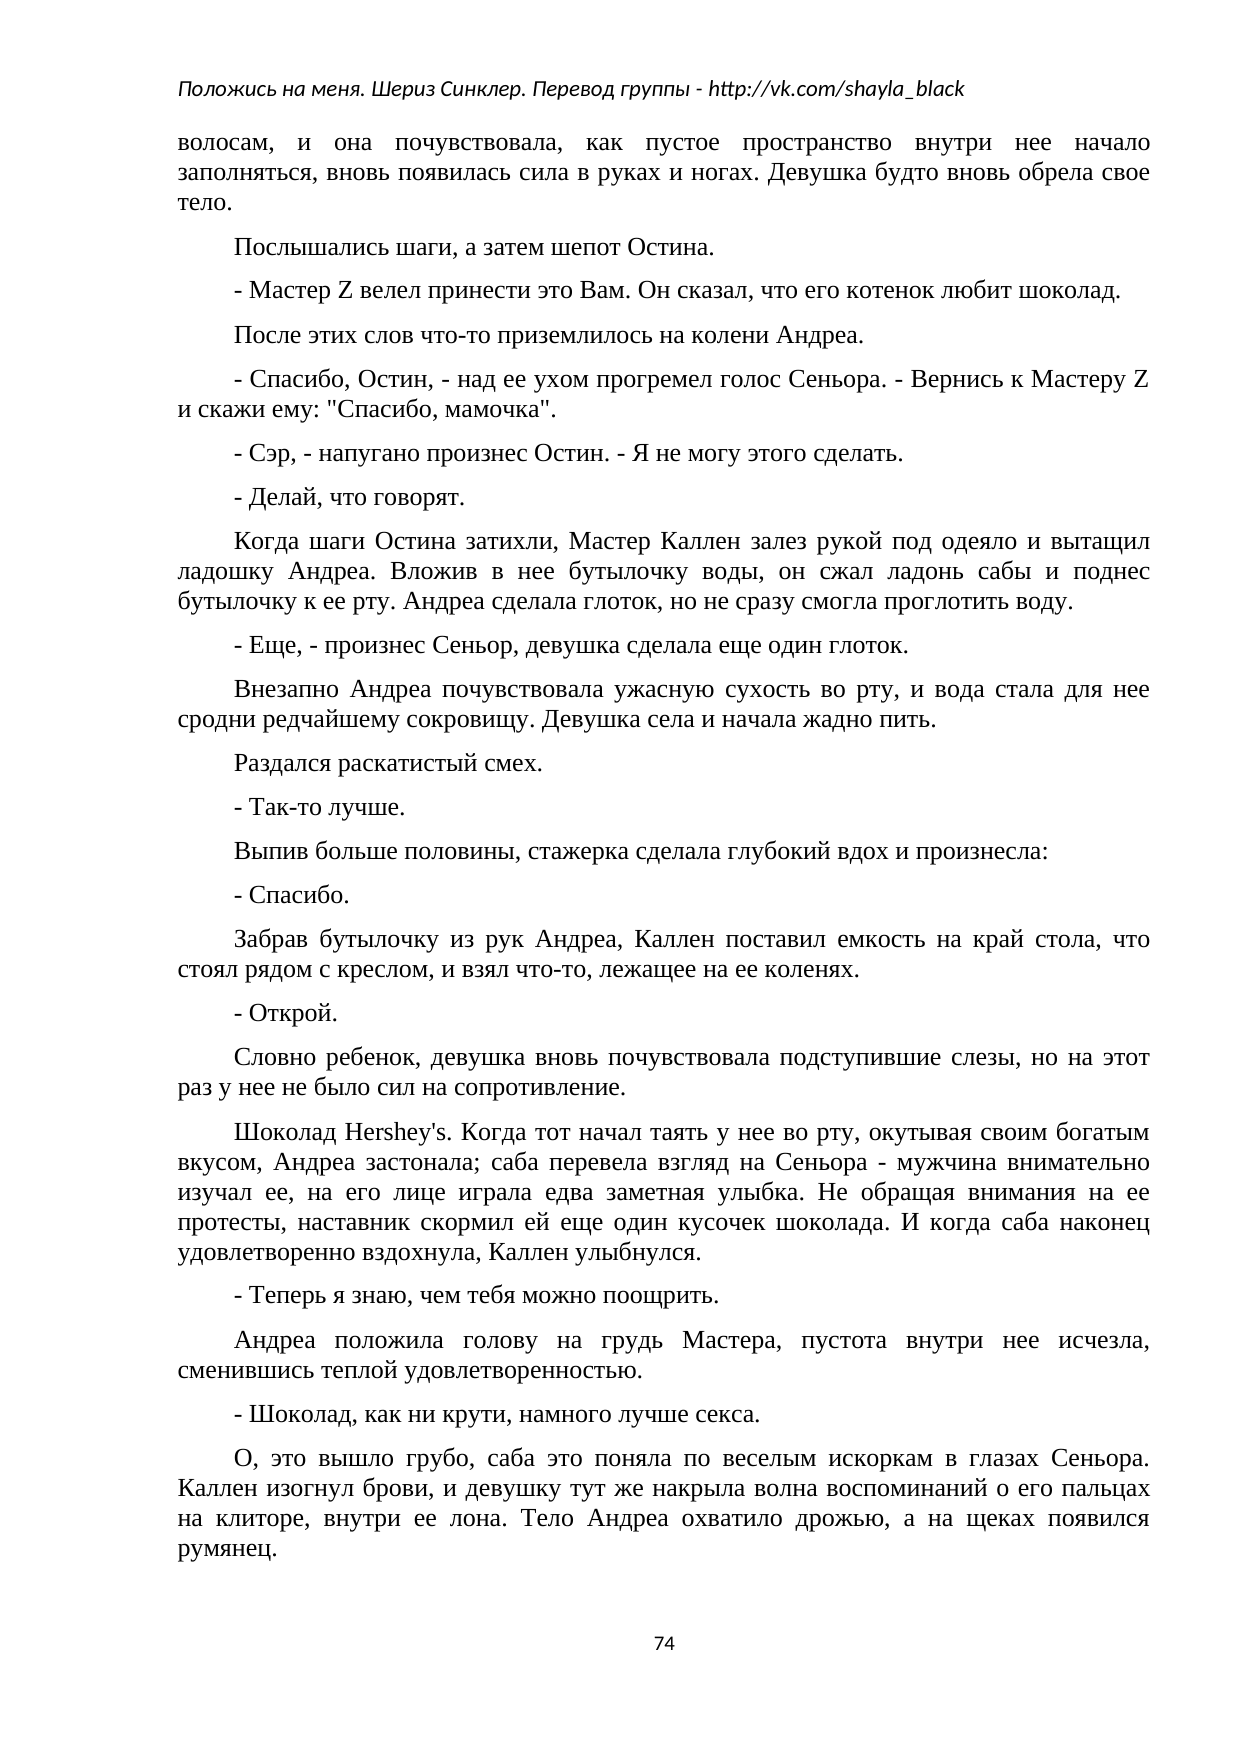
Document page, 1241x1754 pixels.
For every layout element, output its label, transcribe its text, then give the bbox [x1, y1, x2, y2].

text Андреа положила голову на грудь Мастера, пустота внутри нее исчезла, сменившись теплой удовлетворенностью. [177, 1324, 1152, 1384]
text Шоколад Hershey's. Когда тот начал таять у нее во рту, окутывая своим богатым вкусом, Андреа застонала; саба перевела взгляд на Сеньора - мужчина внимательно изучал ее, на его лице играла едва заметная улыбка. Не обращая внимания на ее протесты, наставник скормил ей еще один кусочек шоколада. И когда саба наконец удовлетворенно вздохнула, Каллен улыбнулся. [177, 1116, 1152, 1266]
text - Так-то лучше. [177, 791, 1152, 821]
text Внезапно Андреа почувствовала ужасную сухость во рту, и вода стала для нее сродни редчайшему сокровищу. Девушка села и начала жадно пить. [177, 673, 1152, 733]
text О, это вышло грубо, саба это поняла по веселым искоркам в глазах Сеньора. Каллен изогнул брови, и девушку тут же накрыла волна воспоминаний о его пальцах на клиторе, внутри ее лона. Тело Андреа охватило дрожью, а на щеках появился румянец. [177, 1442, 1152, 1562]
text После этих слов что-то приземлилось на колени Андреа. [177, 319, 1152, 349]
text - Шоколад, как ни крути, намного лучше секса. [177, 1398, 1152, 1428]
text Послышались шаги, а затем шепот Остина. [177, 231, 1152, 261]
text - Мастер Z велел принести это Вам. Он сказал, что его котенок любит шоколад. [177, 274, 1152, 304]
text - Сэр, - напугано произнес Остин. - Я не могу этого сделать. [177, 437, 1152, 467]
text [177, 126, 1152, 216]
text Раздался раскатистый смех. [177, 747, 1152, 777]
text - Теперь я знаю, чем тебя можно поощрить. [177, 1279, 1152, 1309]
text - Открой. [177, 997, 1152, 1027]
text - Делай, что говорят. [177, 481, 1152, 511]
text - Еще, - произнес Сеньор, девушка сделала еще один глоток. [177, 629, 1152, 659]
text Забрав бутылочку из рук Андреа, Каллен поставил емкость на край стола, что стоял рядом с креслом, и взял что-то, лежащее на ее коленях. [177, 923, 1152, 983]
text - Спасибо, Остин, - над ее ухом прогремел голос Сеньора. - Вернись к Мастеру Z и скажи ему: "Спасибо, мамочка". [177, 363, 1152, 423]
text Выпив больше половины, стажерка сделала глубокий вдох и произнесла: [177, 835, 1152, 865]
text Когда шаги Остина затихли, Мастер Каллен залез рукой под одеяло и вытащил ладошку Андреа. Вложив в нее бутылочку воды, он сжал ладонь сабы и поднес бутылочку к ее рту. Андреа сделала глоток, но не сразу смогла проглотить воду. [177, 525, 1152, 615]
text - Спасибо. [177, 879, 1152, 909]
text Словно ребенок, девушка вновь почувствовала подступившие слезы, но на этот раз у нее не было сил на сопротивление. [177, 1041, 1152, 1101]
